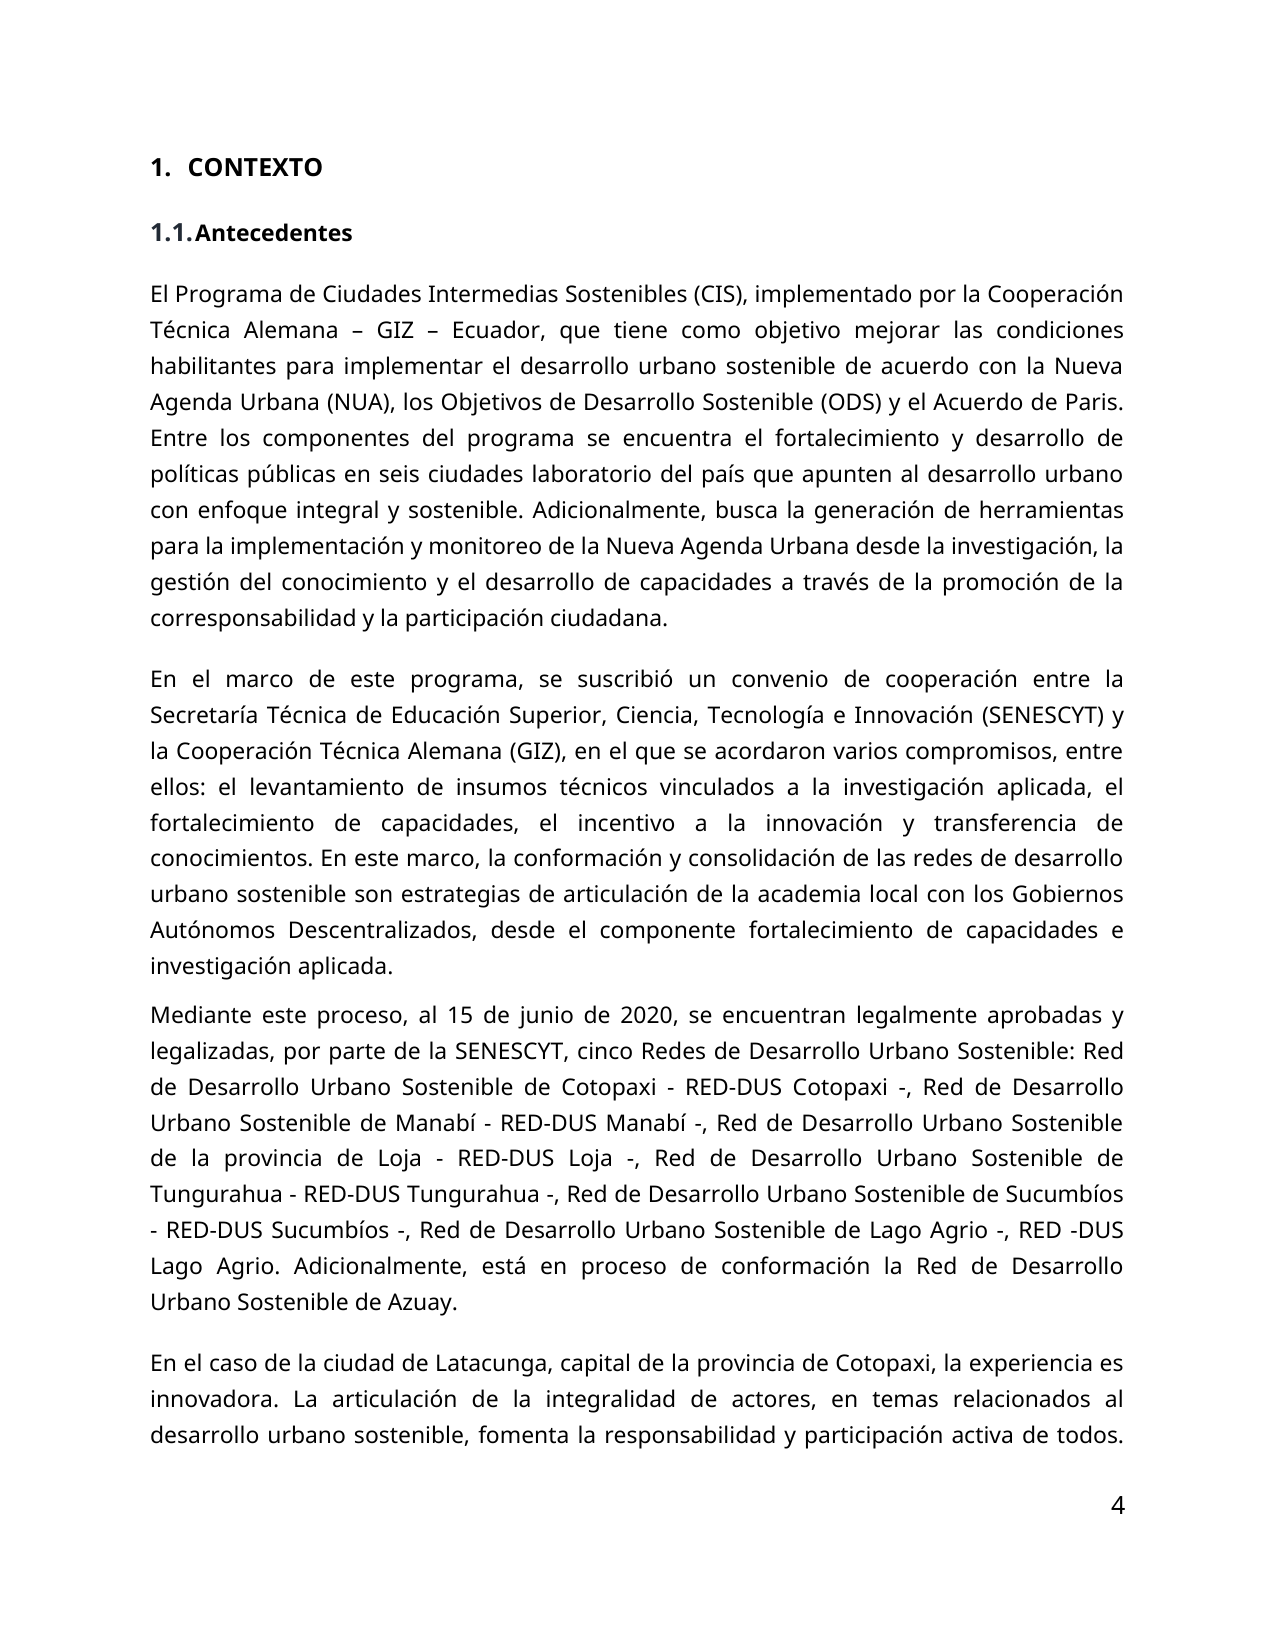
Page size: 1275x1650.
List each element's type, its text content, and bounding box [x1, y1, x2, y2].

text El Programa de Ciudades Intermedias Sostenibles (CIS), implementado por la Cooperación Técnica Alemana – GIZ – Ecuador, que tiene como objetivo mejorar las condiciones habilitantes para implementar el desarrollo urbano sostenible de acuerdo con la Nueva Agenda Urbana (NUA), los Objetivos de Desarrollo Sostenible (ODS) y el Acuerdo de Paris. Entre los componentes del programa se encuentra el fortalecimiento y desarrollo de políticas públicas en seis ciudades laboratorio del país que apunten al desarrollo urbano con enfoque integral y sostenible. Adicionalmente, busca la generación de herramientas para la implementación y monitoreo de la Nueva Agenda Urbana desde la investigación, la gestión del conocimiento y el desarrollo de capacidades a través de la promoción de la corresponsabilidad y la participación ciudadana. [150, 278, 1125, 633]
text En el marco de este programa, se suscribió un convenio de cooperación entre la Secretaría Técnica de Educación Superior, Ciencia, Tecnología e Innovación (SENESCYT) y la Cooperación Técnica Alemana (GIZ), en el que se acordaron varios compromisos, entre ellos: el levantamiento de insumos técnicos vinculados a la investigación aplicada, el fortalecimiento de capacidades, el incentivo a la innovación y transferencia de conocimientos. En este marco, la conformación y consolidación de las redes de desarrollo urbano sostenible son estrategias de articulación de la academia local con los Gobiernos Autónomos Descentralizados, desde el componente fortalecimiento de capacidades e investigación aplicada. [150, 663, 1125, 981]
text Mediante este proceso, al 15 de junio de 2020, se encuentran legalmente aprobadas y legalizadas, por parte de la SENESCYT, cinco Redes de Desarrollo Urbano Sostenible: Red de Desarrollo Urbano Sostenible de Cotopaxi - RED-DUS Cotopaxi -, Red de Desarrollo Urbano Sostenible de Manabí - RED-DUS Manabí -, Red de Desarrollo Urbano Sostenible de la provincia de Loja - RED-DUS Loja -, Red de Desarrollo Urbano Sostenible de Tungurahua - RED-DUS Tungurahua -, Red de Desarrollo Urbano Sostenible de Sucumbíos - RED-DUS Sucumbíos -, Red de Desarrollo Urbano Sostenible de Lago Agrio -, RED -DUS Lago Agrio. Adicionalmente, está en proceso de conformación la Red de Desarrollo Urbano Sostenible de Azuay. [150, 999, 1125, 1317]
subtitle Antecedentes [150, 214, 1125, 248]
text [150, 1347, 1125, 1450]
subtitle CONTEXTO [150, 150, 1125, 184]
